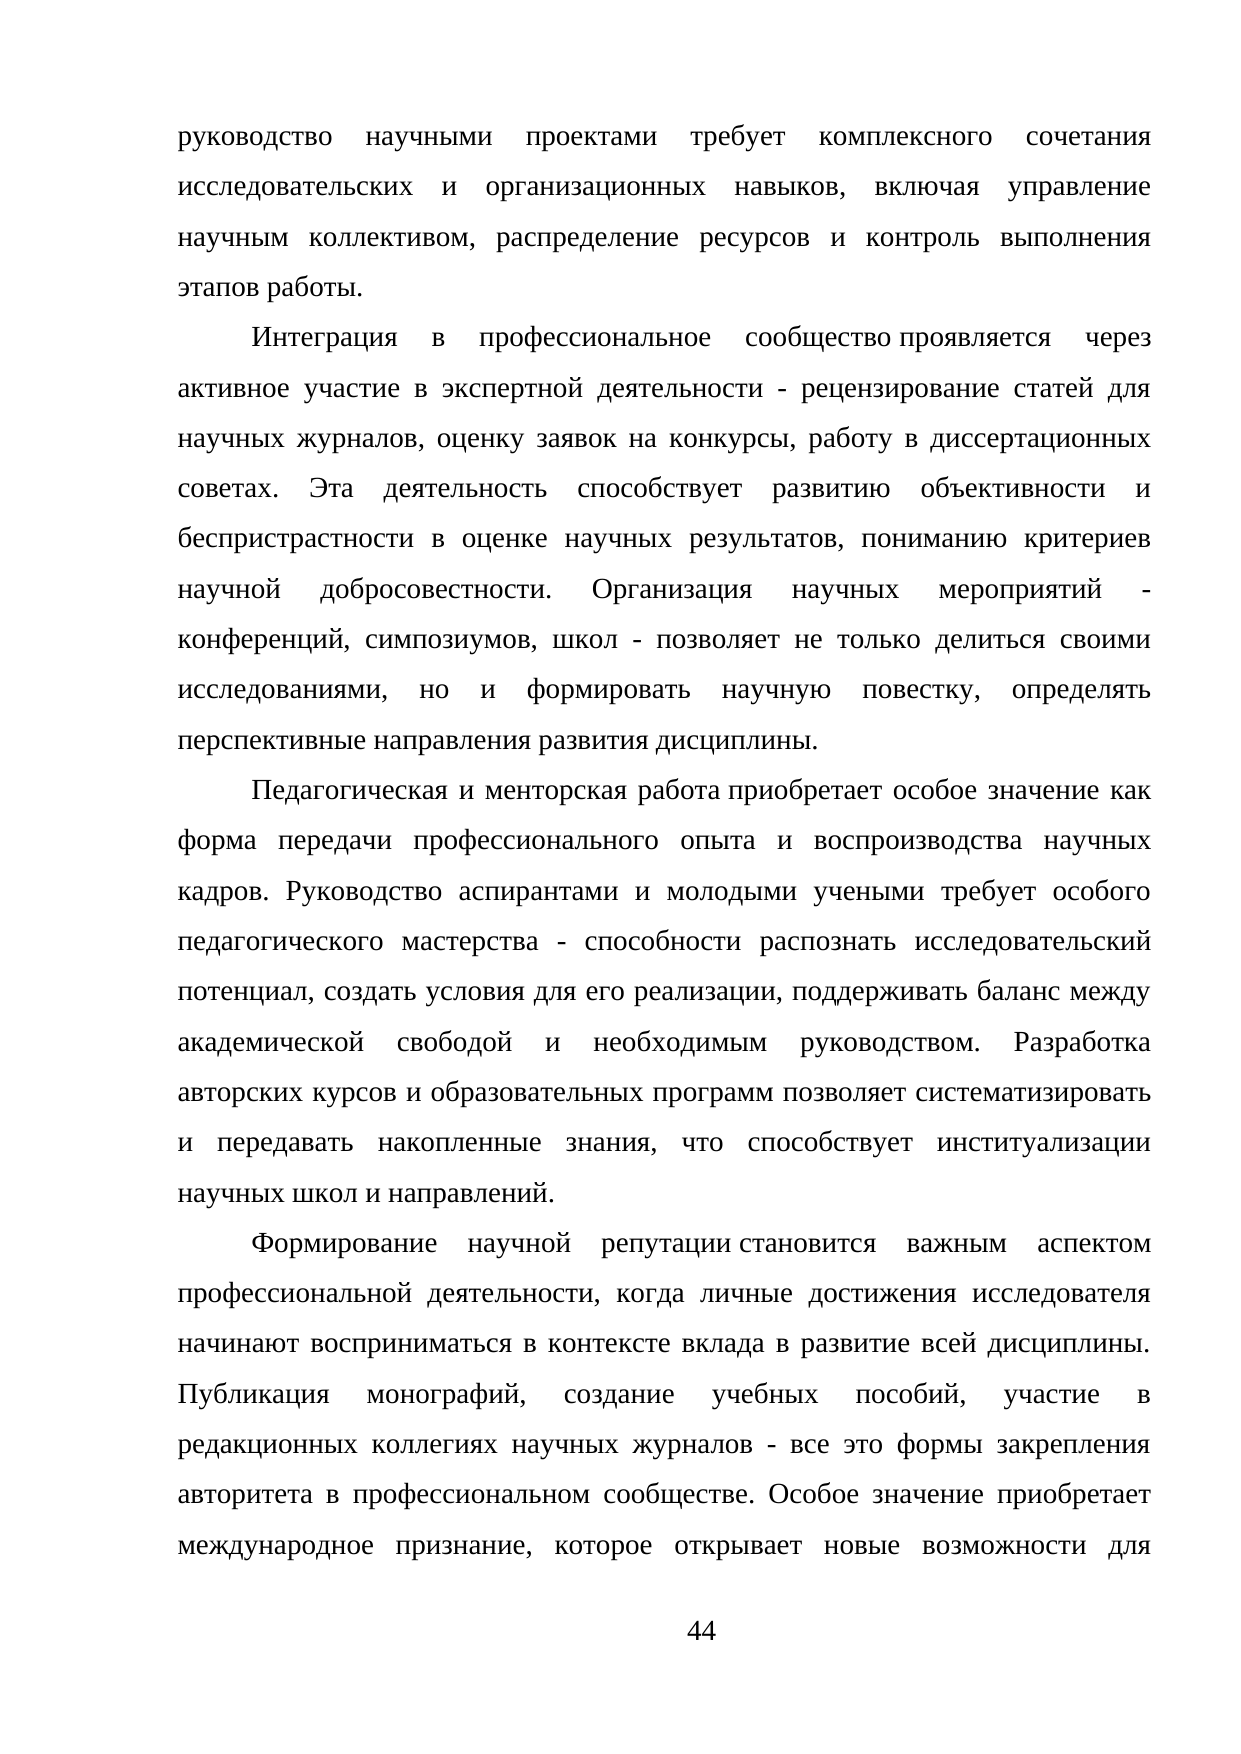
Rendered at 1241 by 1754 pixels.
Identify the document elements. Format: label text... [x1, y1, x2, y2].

text Интеграция в профессиональное сообщество проявляется через активное участие в экспертной деятельности - рецензирование статей для научных журналов, оценку заявок на конкурсы, работу в диссертационных советах. Эта деятельность способствует развитию объективности и беспристрастности в оценке научных результатов, пониманию критериев научной добросовестности. Организация научных мероприятий - конференций, симпозиумов, школ - позволяет не только делиться своими исследованиями, но и формировать научную повестку, определять перспективные направления развития дисциплины. [177, 319, 1152, 755]
text Педагогическая и менторская работа приобретает особое значение как форма передачи профессионального опыта и воспроизводства научных кадров. Руководство аспирантами и молодыми учеными требует особого педагогического мастерства - способности распознать исследовательский потенциал, создать условия для его реализации, поддерживать баланс между академической свободой и необходимым руководством. Разработка авторских курсов и образовательных программ позволяет систематизировать и передавать накопленные знания, что способствует институализации научных школ и направлений. [177, 772, 1152, 1208]
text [177, 118, 1152, 303]
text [177, 1225, 1152, 1560]
